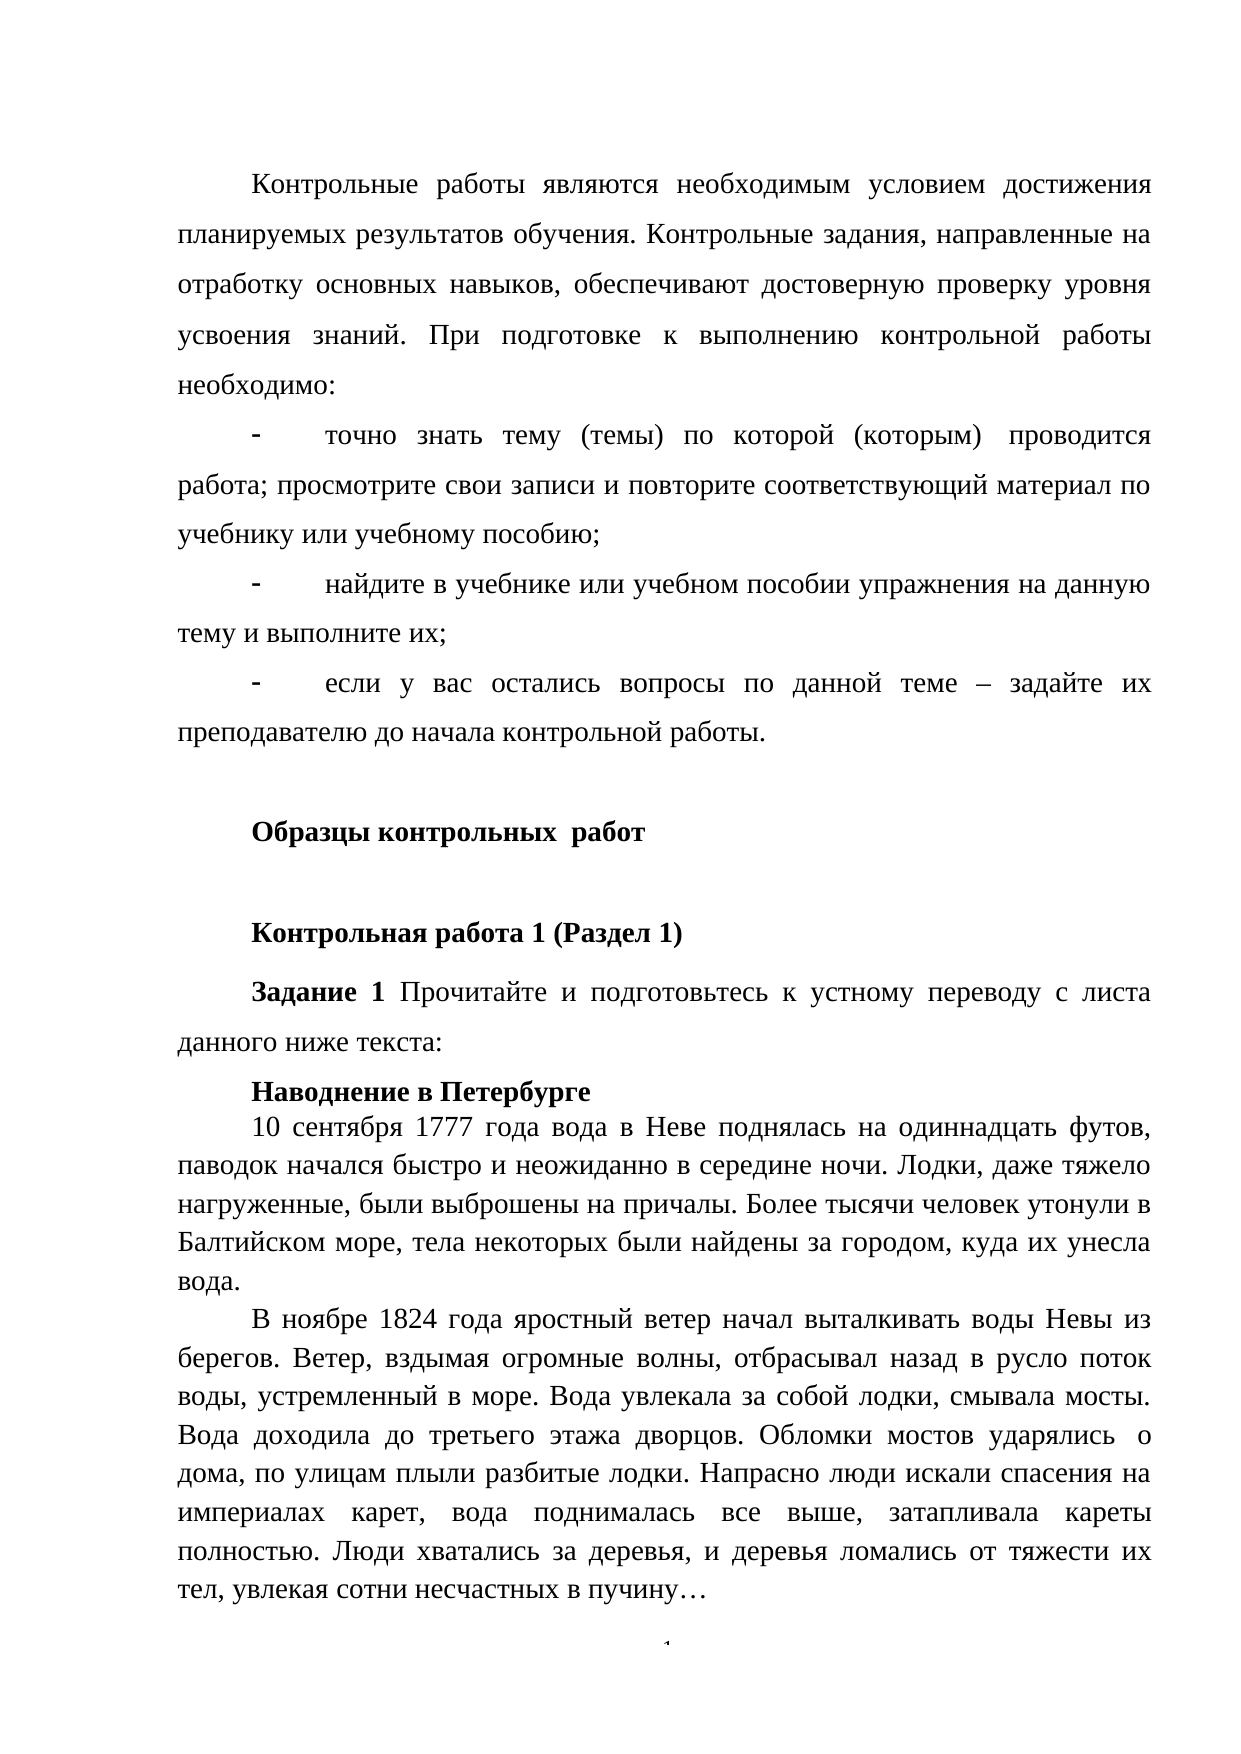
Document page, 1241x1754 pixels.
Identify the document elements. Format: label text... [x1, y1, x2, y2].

list точно знать тему (темы) по которой (которым) проводится работа; просмотрите свои записи и повторите соответствующий материал по учебнику или учебному пособию; [177, 417, 1152, 550]
text Контрольные работы являются необходимым условием достижения планируемых результатов обучения. Контрольные задания, направленные на отработку основных навыков, обеспечивают достоверную проверку уровня усвоения знаний. При подготовке к выполнению контрольной работы необходимо: [177, 166, 1152, 401]
text Задание 1 Прочитайте и подготовьтесь к устному переводу с листа данного ниже текста: [177, 974, 1152, 1058]
subtitle Образцы контрольных работ [251, 814, 1176, 848]
text Контрольная работа 1 (Раздел 1) [251, 915, 1176, 949]
subtitle Наводнение в Петербурге [251, 1075, 1176, 1109]
list найдите в учебнике или учебном пособии упражнения на данную тему и выполните их; [177, 566, 1151, 649]
text В ноябре 1824 года яростный ветер начал выталкивать воды Невы из берегов. Ветер, вздымая огромные волны, отбрасывал назад в русло поток воды, устремленный в море. Вода увлекала за собой лодки, смывала мосты. Вода доходила до третьего этажа дворцов. Обломки мостов ударялись о дома, по улицам плыли разбитые лодки. Напрасно люди искали спасения на империалах карет, вода поднималась все выше, затапливала кареты полностью. Люди хватались за деревья, и деревья ломались от тяжести их тел, увлекая сотни несчастных в пучину… [177, 1301, 1152, 1605]
list если у вас остались вопросы по данной теме – задайте их преподавателю до начала контрольной работы. [177, 665, 1152, 747]
text 10 сентября 1777 года вода в Неве поднялась на одиннадцать футов, паводок начался быстро и неожиданно в середине ночи. Лодки, даже тяжело нагруженные, были выброшены на причалы. Более тысячи человек утонули в Балтийском море, тела некоторых были найдены за городом, куда их унесла вода. [177, 1109, 1152, 1296]
